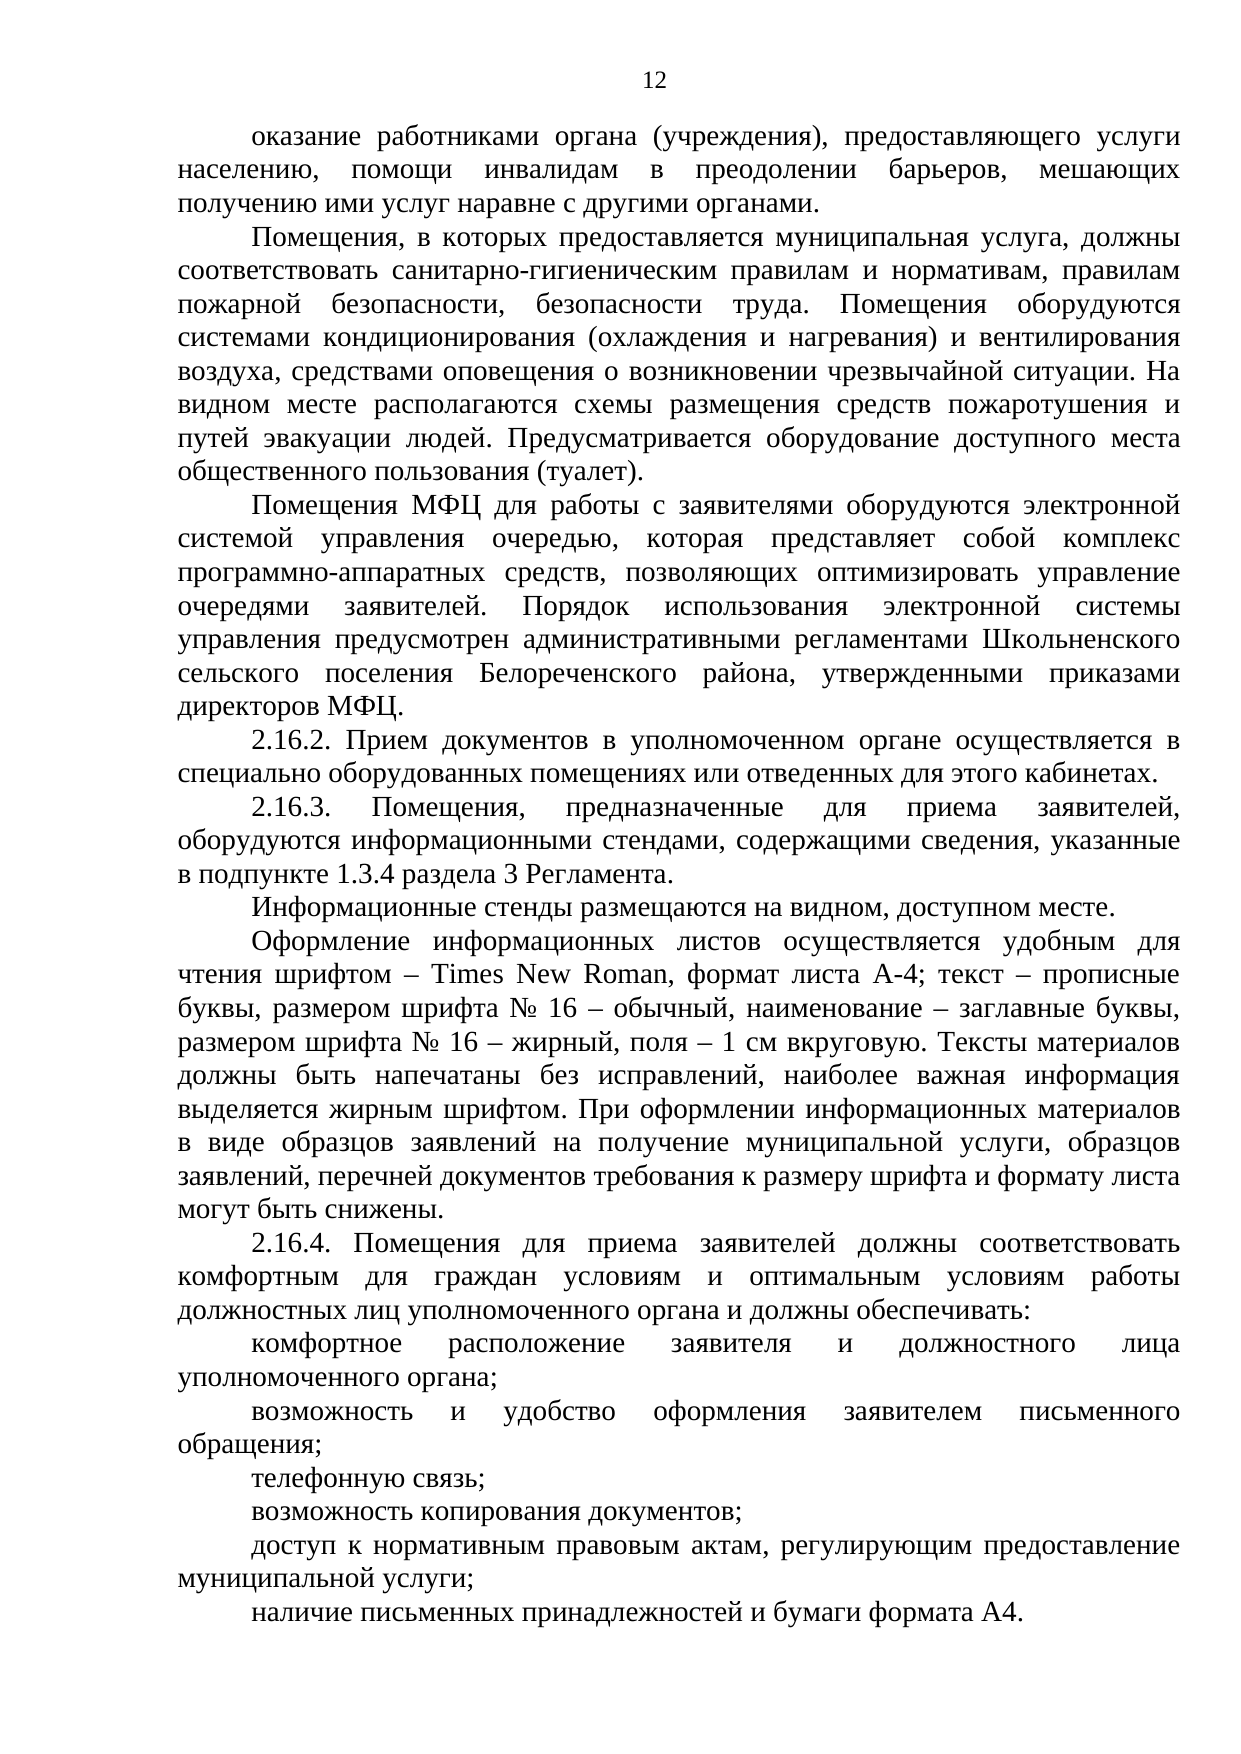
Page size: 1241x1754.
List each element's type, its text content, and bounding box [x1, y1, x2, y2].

text наличие письменных принадлежностей и бумаги формата A4. [177, 1594, 1181, 1627]
text возможность и удобство оформления заявителем письменного обращения; [177, 1393, 1181, 1460]
text 2.16.3. Помещения, предназначенные для приема заявителей, оборудуются информационными стендами, содержащими сведения, указанные в подпункте 1.3.4 раздела 3 Регламента. [177, 789, 1181, 889]
text Помещения МФЦ для работы с заявителями оборудуются электронной системой управления очередью, которая представляет собой комплекс программно-аппаратных средств, позволяющих оптимизировать управление очередями заявителей. Порядок использования электронной системы управления предусмотрен административными регламентами Школьненского сельского поселения Белореченского района, утвержденными приказами директоров МФЦ. [177, 487, 1181, 722]
text 2.16.4. Помещения для приема заявителей должны соответствовать комфортным для граждан условиям и оптимальным условиям работы должностных лиц уполномоченного органа и должны обеспечивать: [177, 1225, 1181, 1326]
text 2.16.2. Прием документов в уполномоченном органе осуществляется в специально оборудованных помещениях или отведенных для этого кабинетах. [177, 722, 1181, 789]
text Оформление информационных листов осуществляется удобным для чтения шрифтом – Times New Roman, формат листа A-4; текст – прописные буквы, размером шрифта № 16 – обычный, наименование – заглавные буквы, размером шрифта № 16 – жирный, поля – 1 см вкруговую. Тексты материалов должны быть напечатаны без исправлений, наиболее важная информация выделяется жирным шрифтом. При оформлении информационных материалов в виде образцов заявлений на получение муниципальной услуги, образцов заявлений, перечней документов требования к размеру шрифта и формату листа могут быть снижены. [177, 923, 1181, 1225]
text Информационные стенды размещаются на видном, доступном месте. [177, 889, 1181, 923]
text Помещения, в которых предоставляется муниципальная услуга, должны соответствовать санитарно-гигиеническим правилам и нормативам, правилам пожарной безопасности, безопасности труда. Помещения оборудуются системами кондиционирования (охлаждения и нагревания) и вентилирования воздуха, средствами оповещения о возникновении чрезвычайной ситуации. На видном месте располагаются схемы размещения средств пожаротушения и путей эвакуации людей. Предусматривается оборудование доступного места общественного пользования (туалет). [177, 219, 1181, 487]
text комфортное расположение заявителя и должностного лица уполномоченного органа; [177, 1326, 1181, 1393]
text доступ к нормативным правовым актам, регулирующим предоставление муниципальной услуги; [177, 1527, 1181, 1594]
text оказание работниками органа (учреждения), предоставляющего услуги населению, помощи инвалидам в преодолении барьеров, мешающих получению ими услуг наравне с другими органами. [177, 118, 1181, 219]
text телефонную связь; [177, 1460, 1181, 1493]
text возможность копирования документов; [177, 1493, 1181, 1527]
